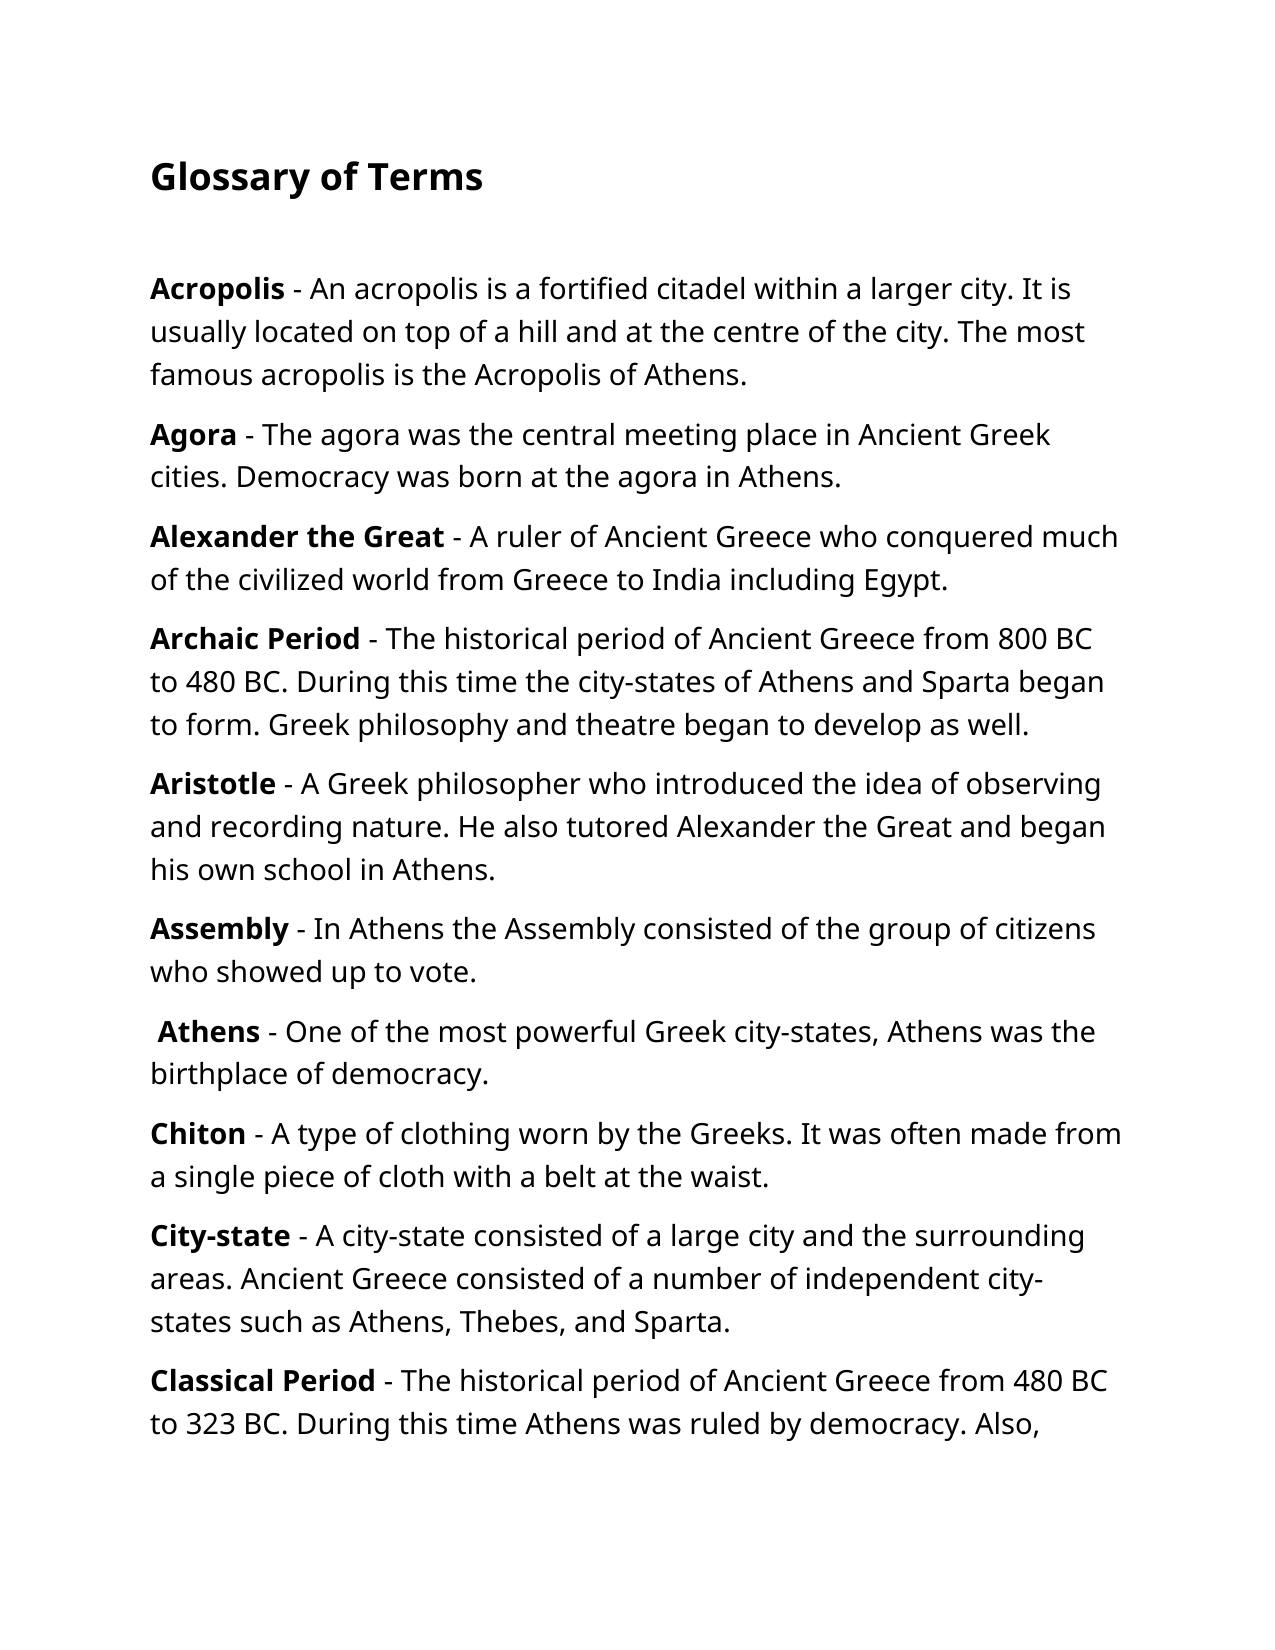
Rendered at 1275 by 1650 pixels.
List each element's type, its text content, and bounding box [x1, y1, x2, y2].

text Chiton - A type of clothing worn by the Greeks. It was often made from a single piece of cloth with a belt at the waist. [150, 1113, 1125, 1196]
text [150, 1361, 1125, 1443]
text Alexander the Great - A ruler of Ancient Greece who conquered much of the civilized world from Greece to India including Egypt. [150, 516, 1125, 598]
text Glossary of Terms [150, 150, 1125, 201]
text Agora - The agora was the central meeting place in Ancient Greek cities. Democracy was born at the agora in Athens. [150, 414, 1125, 496]
text City-state - A city-state consisted of a large city and the surrounding areas. Ancient Greece consisted of a number of independent city-states such as Athens, Thebes, and Sparta. [150, 1215, 1125, 1341]
text Aristotle - A Greek philosopher who introduced the idea of observing and recording nature. He also tutored Alexander the Great and began his own school in Athens. [150, 763, 1125, 889]
text Athens - One of the most powerful Greek city-states, Athens was the birthplace of democracy. [150, 1011, 1125, 1093]
text Archaic Period - The historical period of Ancient Greece from 800 BC to 480 BC. During this time the city-states of Athens and Sparta began to form. Greek philosophy and theatre began to develop as well. [150, 618, 1125, 744]
text Acropolis - An acropolis is a fortified citadel within a larger city. It is usually located on top of a hill and at the centre of the city. The most famous acropolis is the Acropolis of Athens. [150, 269, 1125, 394]
text Assembly - In Athens the Assembly consisted of the group of citizens who showed up to vote. [150, 908, 1125, 991]
